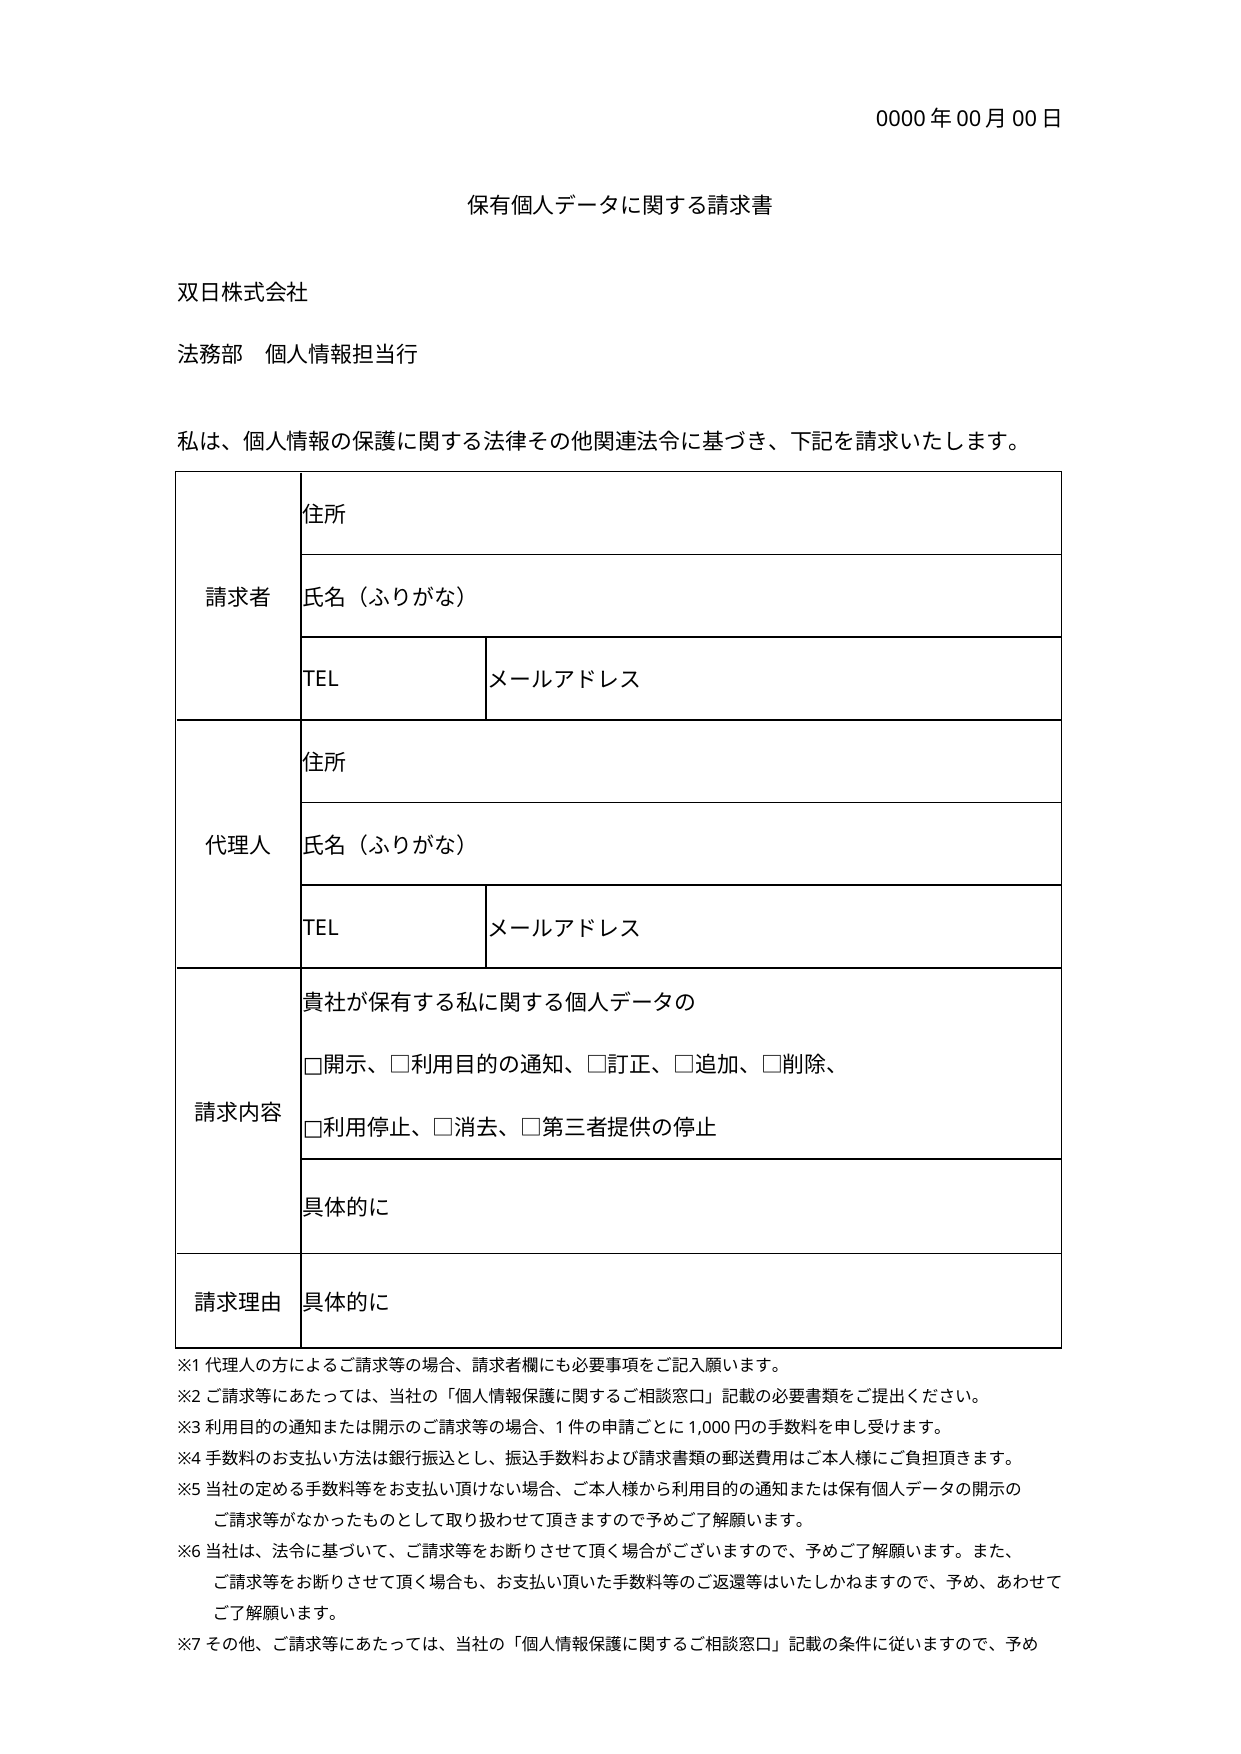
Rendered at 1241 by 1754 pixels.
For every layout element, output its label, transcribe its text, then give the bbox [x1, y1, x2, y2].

table_cell 請求内容 [176, 968, 300, 1252]
text 双日株式会社 法務部 個人情報担当行 [177, 259, 1063, 384]
table_cell メールアドレス [487, 638, 1061, 719]
text ※3 利用目的の通知または開示のご請求等の場合、1件の申請ごとに1,000円の手数料を申し受けます。 [177, 1411, 1063, 1442]
table_cell 具体的に [302, 1254, 1061, 1347]
table_header 住所 [302, 472, 1061, 553]
text ※4 手数料のお支払い方法は銀行振込とし、振込手数料および請求書類の郵送費用はご本人様にご負担頂きます。 [177, 1442, 1063, 1473]
text ※6 当社は、法令に基づいて、ご請求等をお断りさせて頂く場合がございますので、予めご了解願います。また、 [177, 1535, 1063, 1566]
text ※2 ご請求等にあたっては、当社の「個人情報保護に関するご相談窓口」記載の必要書類をご提出ください。 [177, 1379, 1063, 1411]
text ※7 その他、ご請求等にあたっては、当社の「個人情報保護に関するご相談窓口」記載の条件に従いますので、予め [177, 1628, 1063, 1659]
table_cell メールアドレス [487, 886, 1061, 967]
table_cell 貴社が保有する私に関する個人データの □開示、□利用目的の通知、□訂正、□追加、□削除、 □利用停止、□消去、□第三者提供の停止 [302, 969, 1061, 1158]
text ご請求等がなかったものとして取り扱わせて頂きますので予めご了解願います。 [177, 1504, 1063, 1535]
table_cell 氏名（ふりがな） [302, 803, 1061, 884]
table_cell TEL [302, 886, 485, 967]
text 私は、個人情報の保護に関する法律その他関連法令に基づき、下記を請求いたします。 [177, 409, 1063, 471]
table_header 請求者 [176, 472, 301, 719]
table_cell 氏名（ふりがな） [302, 555, 1061, 636]
text 0000年00月00日 [177, 85, 1063, 147]
table_cell 住所 [302, 721, 1061, 802]
table_cell 請求理由 [176, 1254, 300, 1347]
text ご了解願います。 [177, 1597, 1063, 1628]
text ※1 代理人の方によるご請求等の場合、請求者欄にも必要事項をご記入願います。 [177, 1348, 1063, 1379]
table_cell 代理人 [176, 720, 300, 967]
text ※5 当社の定める手数料等をお支払い頂けない場合、ご本人様から利用目的の通知または保有個人データの開示の [177, 1473, 1063, 1504]
table_cell TEL [302, 638, 485, 719]
table_cell 具体的に [302, 1160, 1061, 1252]
text ご請求等をお断りさせて頂く場合も、お支払い頂いた手数料等のご返還等はいたしかねますので、予め、あわせて [177, 1566, 1063, 1597]
text 保有個人データに関する請求書 [177, 172, 1063, 234]
